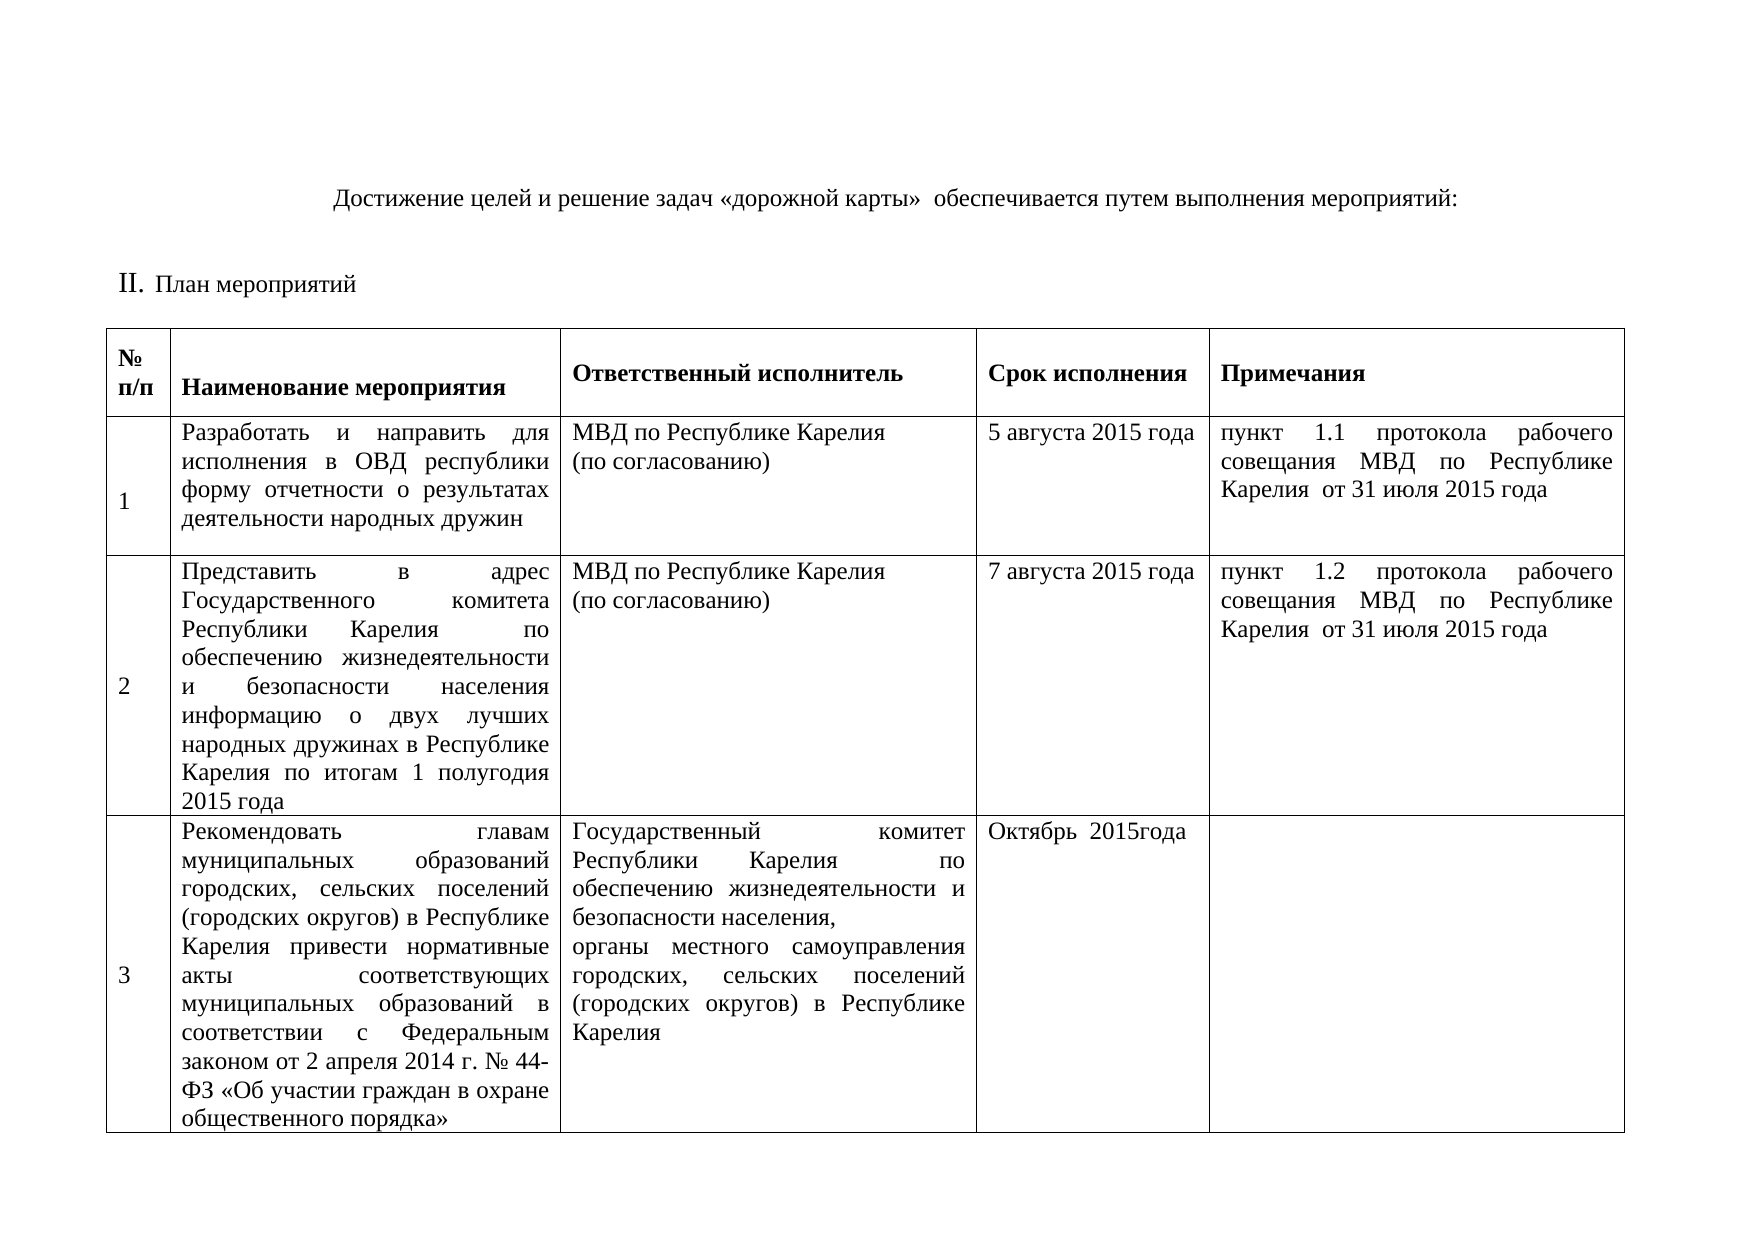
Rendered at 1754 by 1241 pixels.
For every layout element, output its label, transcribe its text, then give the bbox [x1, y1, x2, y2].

table_cell 7 августа 2015 года [977, 556, 1209, 815]
text Достижение целей и решение задач «дорожной карты» обеспечивается путем выполнения мероприятий: [156, 183, 1636, 211]
list План мероприятий [118, 265, 1636, 299]
table_cell Представить в адрес Государственного комитета Республики Карелия по обеспечению жизнедеятельности и безопасности населения информацию о двух лучших народных дружинах в Республике Карелия по итогам 1 полугодия 2015 года [171, 556, 560, 815]
table_cell 5 августа 2015 года [977, 417, 1209, 555]
table_cell пункт 1.2 протокола рабочего совещания МВД по Республике Карелия от 31 июля 2015 года [1210, 556, 1624, 815]
table_cell 1 [107, 417, 170, 555]
table_cell 3 [107, 816, 170, 1132]
table_header № п/п [107, 329, 170, 416]
table_header Срок исполнения [977, 329, 1209, 416]
table_cell Октябрь 2015года [977, 816, 1209, 1132]
table_cell [1210, 816, 1624, 1132]
table_header Наименование мероприятия [171, 329, 560, 416]
table_cell пункт 1.1 протокола рабочего совещания МВД по Республике Карелия от 31 июля 2015 года [1210, 417, 1624, 555]
table_cell Разработать и направить для исполнения в ОВД республики форму отчетности о результатах деятельности народных дружин [171, 417, 560, 555]
table_cell 2 [107, 556, 170, 815]
table_cell Государственный комитет Республики Карелия по обеспечению жизнедеятельности и безопасности населения, органы местного самоуправления городских, сельских поселений (городских округов) в Республике Карелия [561, 816, 976, 1132]
table_cell МВД по Республике Карелия (по согласованию) [561, 417, 976, 555]
table_header Ответственный исполнитель [561, 329, 976, 416]
table_cell Рекомендовать главам муниципальных образований городских, сельских поселений (городских округов) в Республике Карелия привести нормативные акты соответствующих муниципальных образований в соответствии с Федеральным законом от 2 апреля 2014 г. № 44-ФЗ «Об участии граждан в охране общественного порядка» [171, 816, 560, 1132]
table_header Примечания [1210, 329, 1624, 416]
table_cell МВД по Республике Карелия (по согласованию) [561, 556, 976, 815]
